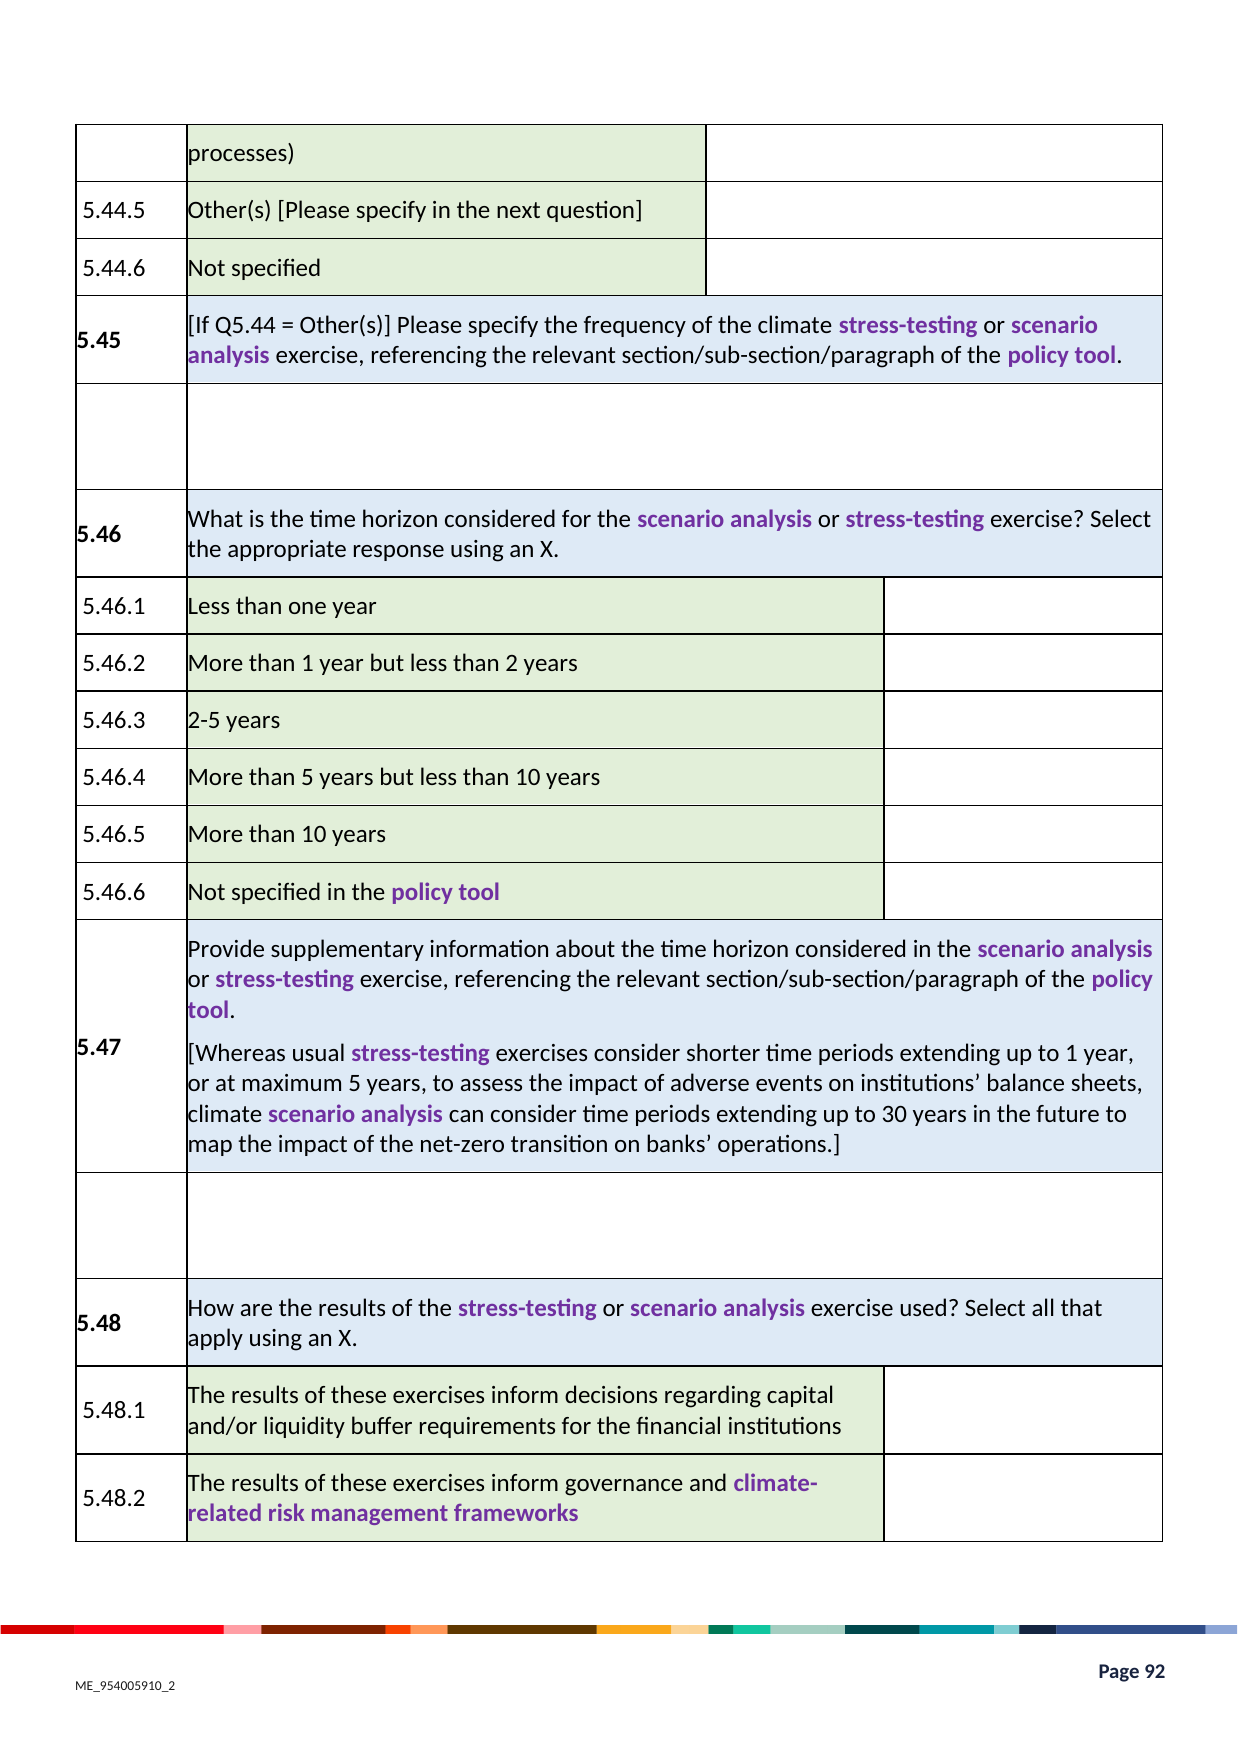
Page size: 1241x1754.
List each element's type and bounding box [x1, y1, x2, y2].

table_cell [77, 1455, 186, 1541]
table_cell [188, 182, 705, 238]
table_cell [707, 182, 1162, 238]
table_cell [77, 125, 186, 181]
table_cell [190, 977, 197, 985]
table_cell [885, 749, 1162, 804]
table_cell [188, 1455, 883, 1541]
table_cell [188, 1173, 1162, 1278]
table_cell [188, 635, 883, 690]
picture [0, 1625, 1236, 1634]
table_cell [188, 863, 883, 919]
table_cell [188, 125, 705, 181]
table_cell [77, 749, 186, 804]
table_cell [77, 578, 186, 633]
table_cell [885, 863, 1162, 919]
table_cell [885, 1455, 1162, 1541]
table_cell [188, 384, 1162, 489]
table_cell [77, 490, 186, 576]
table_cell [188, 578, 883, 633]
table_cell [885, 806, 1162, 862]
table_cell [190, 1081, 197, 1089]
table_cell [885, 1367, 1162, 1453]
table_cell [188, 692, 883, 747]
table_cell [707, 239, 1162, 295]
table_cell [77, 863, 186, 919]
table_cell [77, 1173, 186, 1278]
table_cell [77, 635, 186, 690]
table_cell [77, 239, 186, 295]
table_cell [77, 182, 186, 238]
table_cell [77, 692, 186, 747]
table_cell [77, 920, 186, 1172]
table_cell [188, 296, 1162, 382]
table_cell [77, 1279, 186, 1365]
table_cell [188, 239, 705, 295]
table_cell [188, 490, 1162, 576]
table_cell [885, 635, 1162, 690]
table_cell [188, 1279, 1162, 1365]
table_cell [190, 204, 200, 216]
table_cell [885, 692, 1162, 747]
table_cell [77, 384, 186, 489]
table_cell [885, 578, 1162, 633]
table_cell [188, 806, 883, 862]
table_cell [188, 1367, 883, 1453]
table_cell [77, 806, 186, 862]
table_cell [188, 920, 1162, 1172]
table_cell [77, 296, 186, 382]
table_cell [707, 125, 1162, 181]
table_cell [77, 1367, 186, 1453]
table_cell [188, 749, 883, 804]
